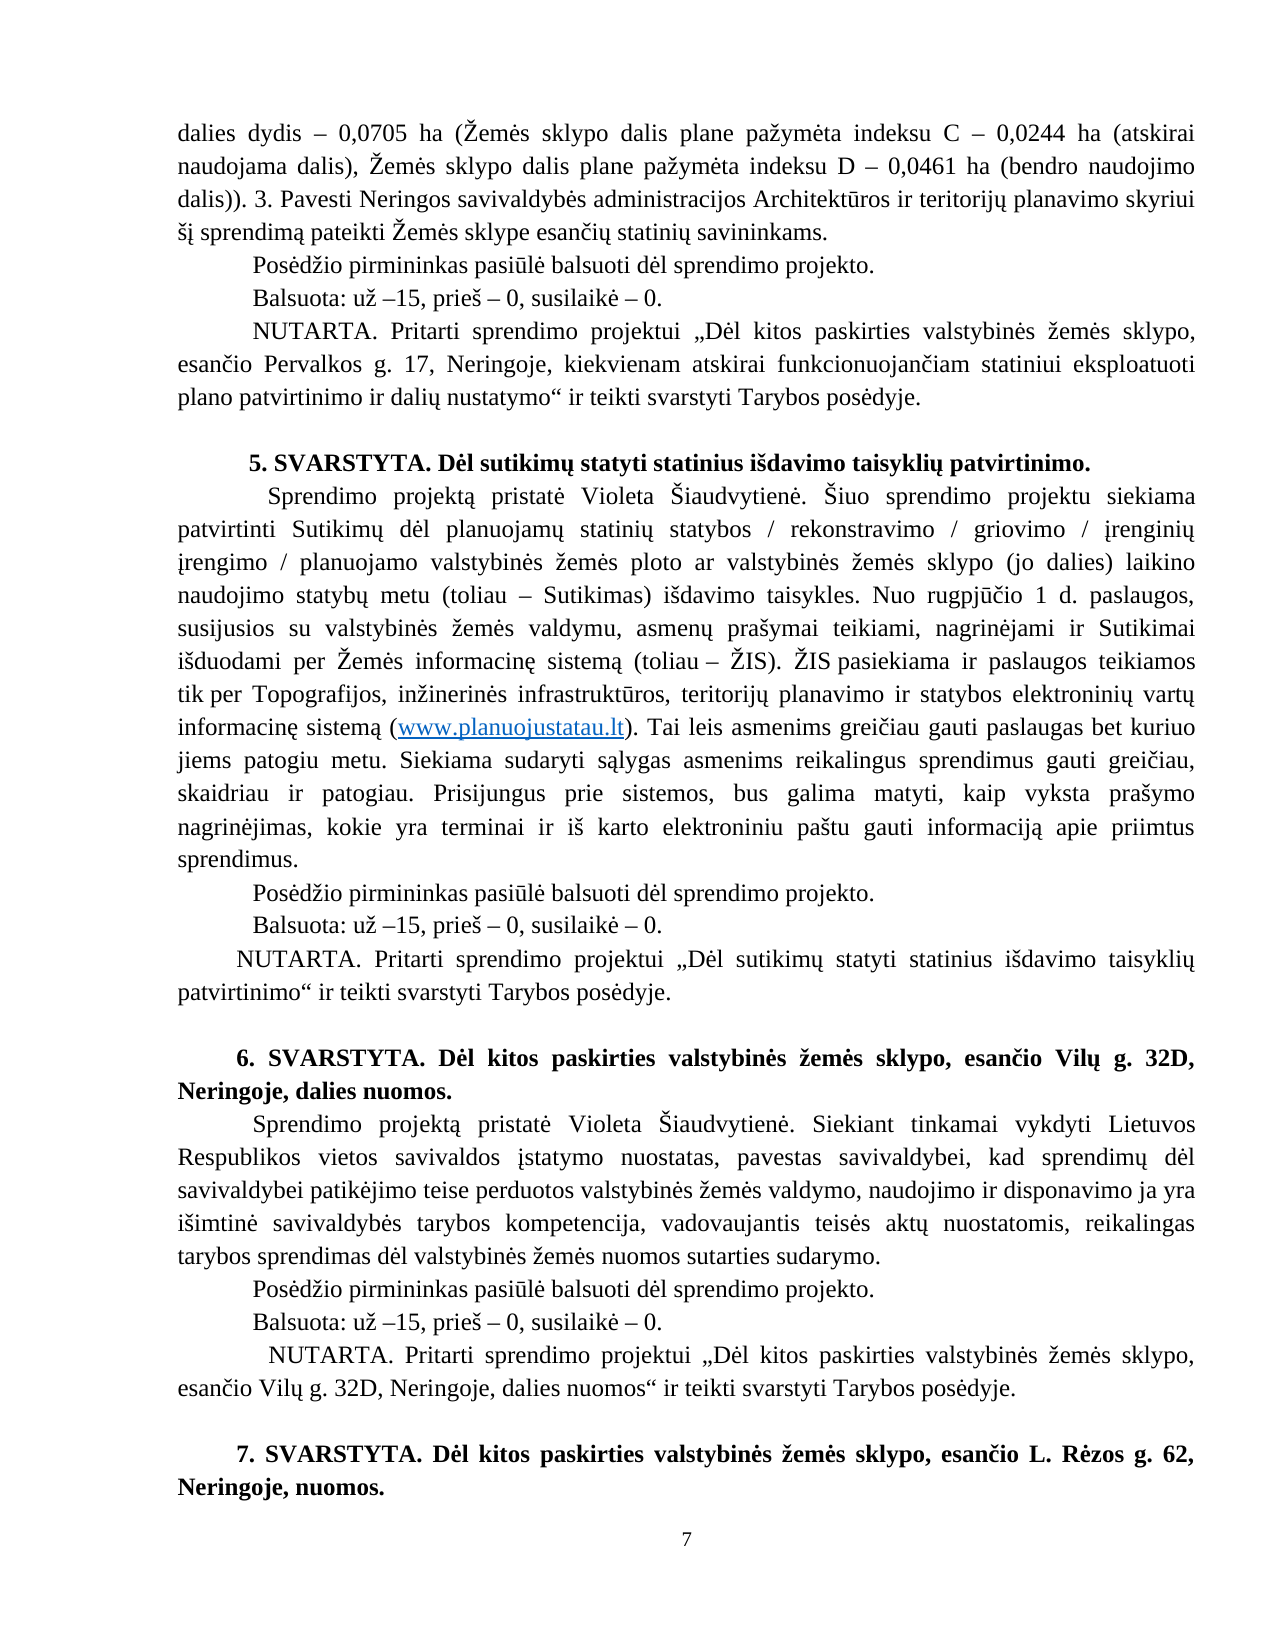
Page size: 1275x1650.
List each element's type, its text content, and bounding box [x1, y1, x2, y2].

text Posėdžio pirmininkas pasiūlė balsuoti dėl sprendimo projekto. [177, 878, 1196, 906]
text 6. SVARSTYTA. Dėl kitos paskirties valstybinės žemės sklypo, esančio Vilų g. 32D, Neringoje, dalies nuomos. [177, 1043, 1196, 1104]
text Posėdžio pirmininkas pasiūlė balsuoti dėl sprendimo projekto. [177, 1274, 1196, 1303]
text 7. SVARSTYTA. Dėl kitos paskirties valstybinės žemės sklypo, esančio L. Rėzos g. 62, Neringoje, nuomos. [177, 1439, 1196, 1501]
text 5. SVARSTYTA. Dėl sutikimų statyti statinius išdavimo taisyklių patvirtinimo. [177, 448, 1196, 477]
text Balsuota: už –15, prieš – 0, susilaikė – 0. [177, 1307, 1196, 1336]
text Balsuota: už –15, prieš – 0, susilaikė – 0. [177, 283, 1196, 312]
text Sprendimo projektą pristatė Violeta Šiaudvytienė. Siekiant tinkamai vykdyti Lietuvos Respublikos vietos savivaldos įstatymo nuostatas, pavestas savivaldybei, kad sprendimų dėl savivaldybei patikėjimo teise perduotos valstybinės žemės valdymo, naudojimo ir disponavimo ja yra išimtinė savivaldybės tarybos kompetencija, vadovaujantis teisės aktų nuostatomis, reikalingas tarybos sprendimas dėl valstybinės žemės nuomos sutarties sudarymo. [177, 1109, 1196, 1269]
text NUTARTA. Pritarti sprendimo projektui „Dėl sutikimų statyti statinius išdavimo taisyklių patvirtinimo“ ir teikti svarstyti Tarybos posėdyje. [177, 944, 1196, 1005]
text NUTARTA. Pritarti sprendimo projektui „Dėl kitos paskirties valstybinės žemės sklypo, esančio Vilų g. 32D, Neringoje, dalies nuomos“ ir teikti svarstyti Tarybos posėdyje. [177, 1340, 1196, 1402]
text NUTARTA. Pritarti sprendimo projektui „Dėl kitos paskirties valstybinės žemės sklypo, esančio Pervalkos g. 17, Neringoje, kiekvienam atskirai funkcionuojančiam statiniui eksploatuoti plano patvirtinimo ir dalių nustatymo“ ir teikti svarstyti Tarybos posėdyje. [177, 316, 1196, 411]
text Balsuota: už –15, prieš – 0, susilaikė – 0. [177, 911, 1196, 939]
text Sprendimo projektą pristatė Violeta Šiaudvytienė. Šiuo sprendimo projektu siekiama patvirtinti Sutikimų dėl planuojamų statinių statybos / rekonstravimo / griovimo / įrenginių įrengimo / planuojamo valstybinės žemės ploto ar valstybinės žemės sklypo (jo dalies) laikino naudojimo statybų metu (toliau – Sutikimas) išdavimo taisykles. Nuo rugpjūčio 1 d. paslaugos, susijusios su valstybinės žemės valdymu, asmenų prašymai teikiami, nagrinėjami ir Sutikimai išduodami per Žemės informacinę sistemą (toliau – ŽIS). ŽIS pasiekiama ir paslaugos teikiamos tik per Topografijos, inžinerinės infrastruktūros, teritorijų planavimo ir statybos elektroninių vartų informacinę sistemą (www.planuojustatau.lt). Tai leis asmenims greičiau gauti paslaugas bet kuriuo jiems patogiu metu. Siekiama sudaryti sąlygas asmenims reikalingus sprendimus gauti greičiau, skaidriau ir patogiau. Prisijungus prie sistemos, bus galima matyti, kaip vyksta prašymo nagrinėjimas, kokie yra terminai ir iš karto elektroniniu paštu gauti informaciją apie priimtus sprendimus. [177, 481, 1196, 873]
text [177, 118, 1196, 246]
text Posėdžio pirmininkas pasiūlė balsuoti dėl sprendimo projekto. [177, 250, 1196, 279]
